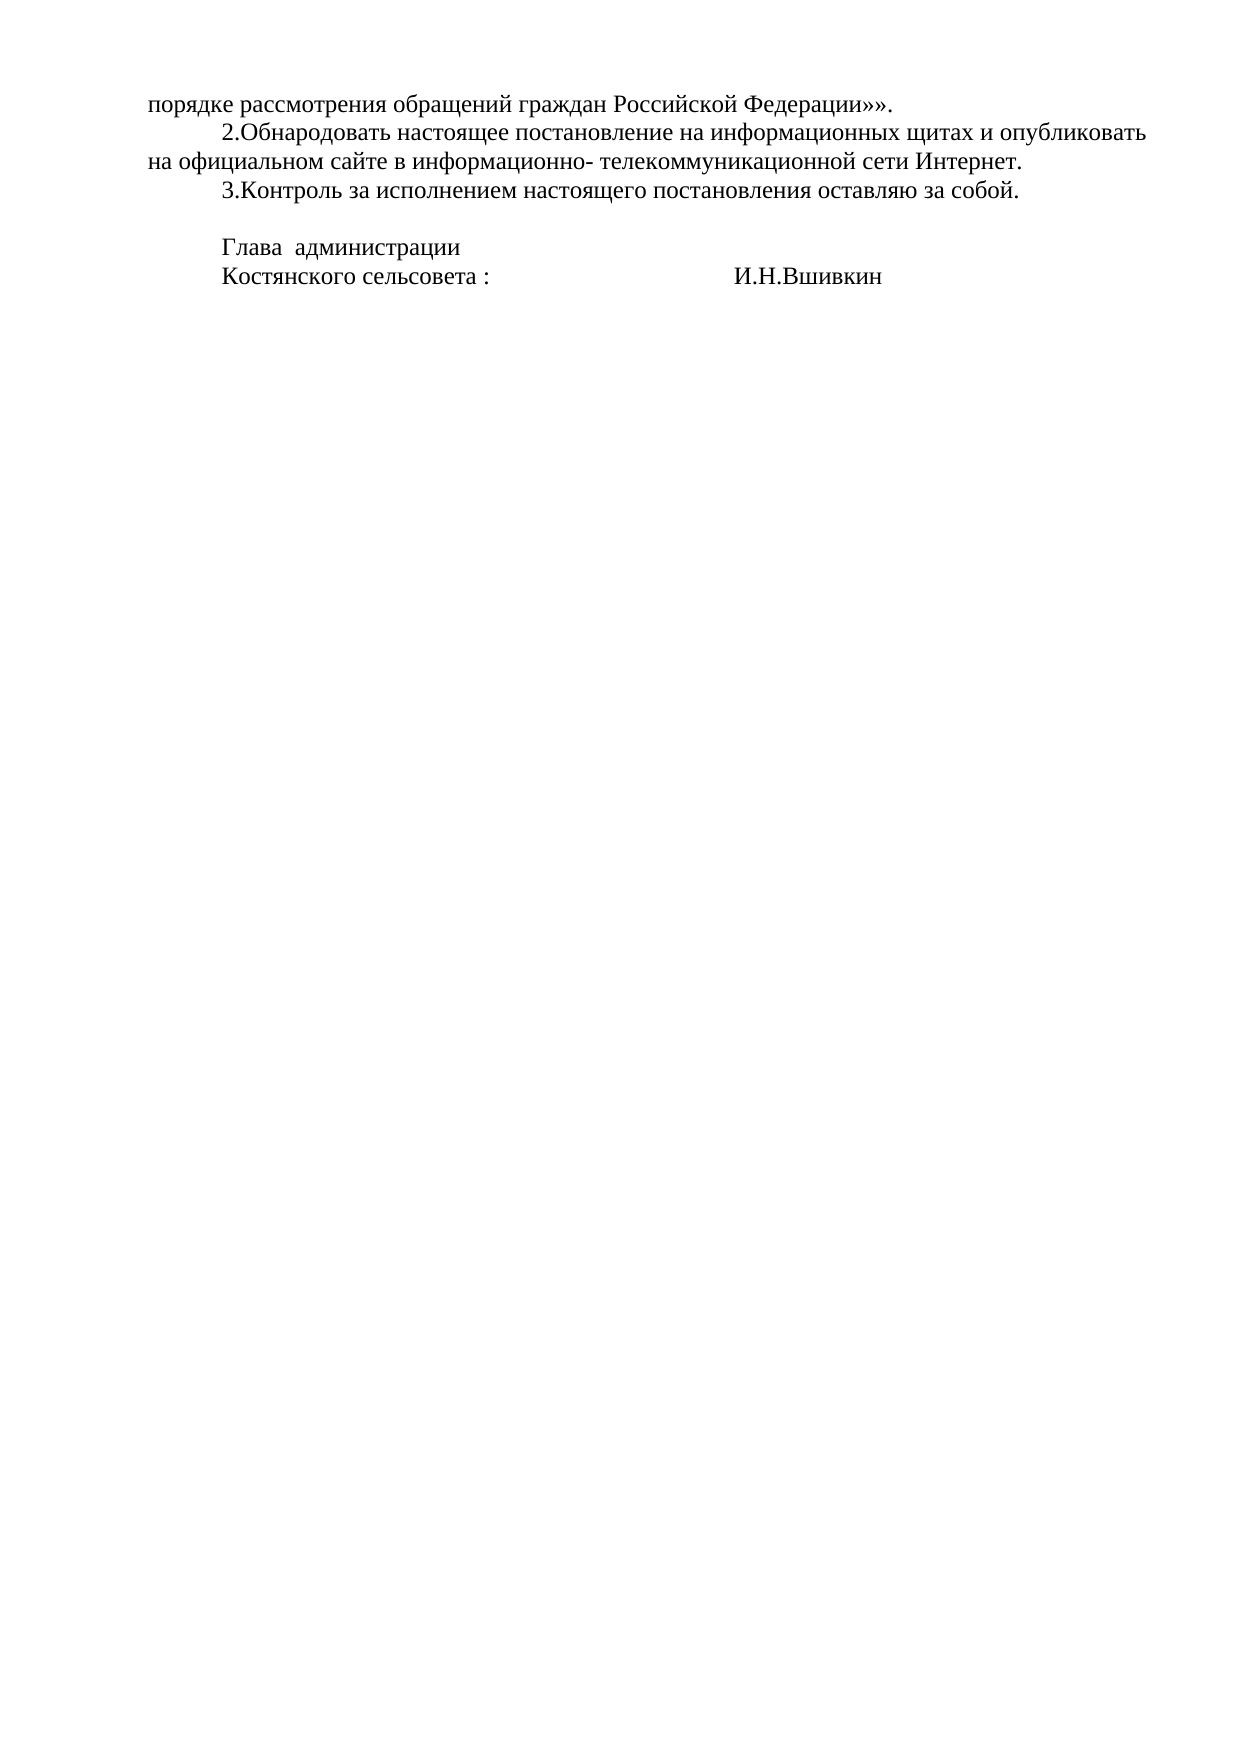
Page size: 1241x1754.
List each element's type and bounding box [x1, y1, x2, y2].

table_cell [136, 89, 1167, 951]
